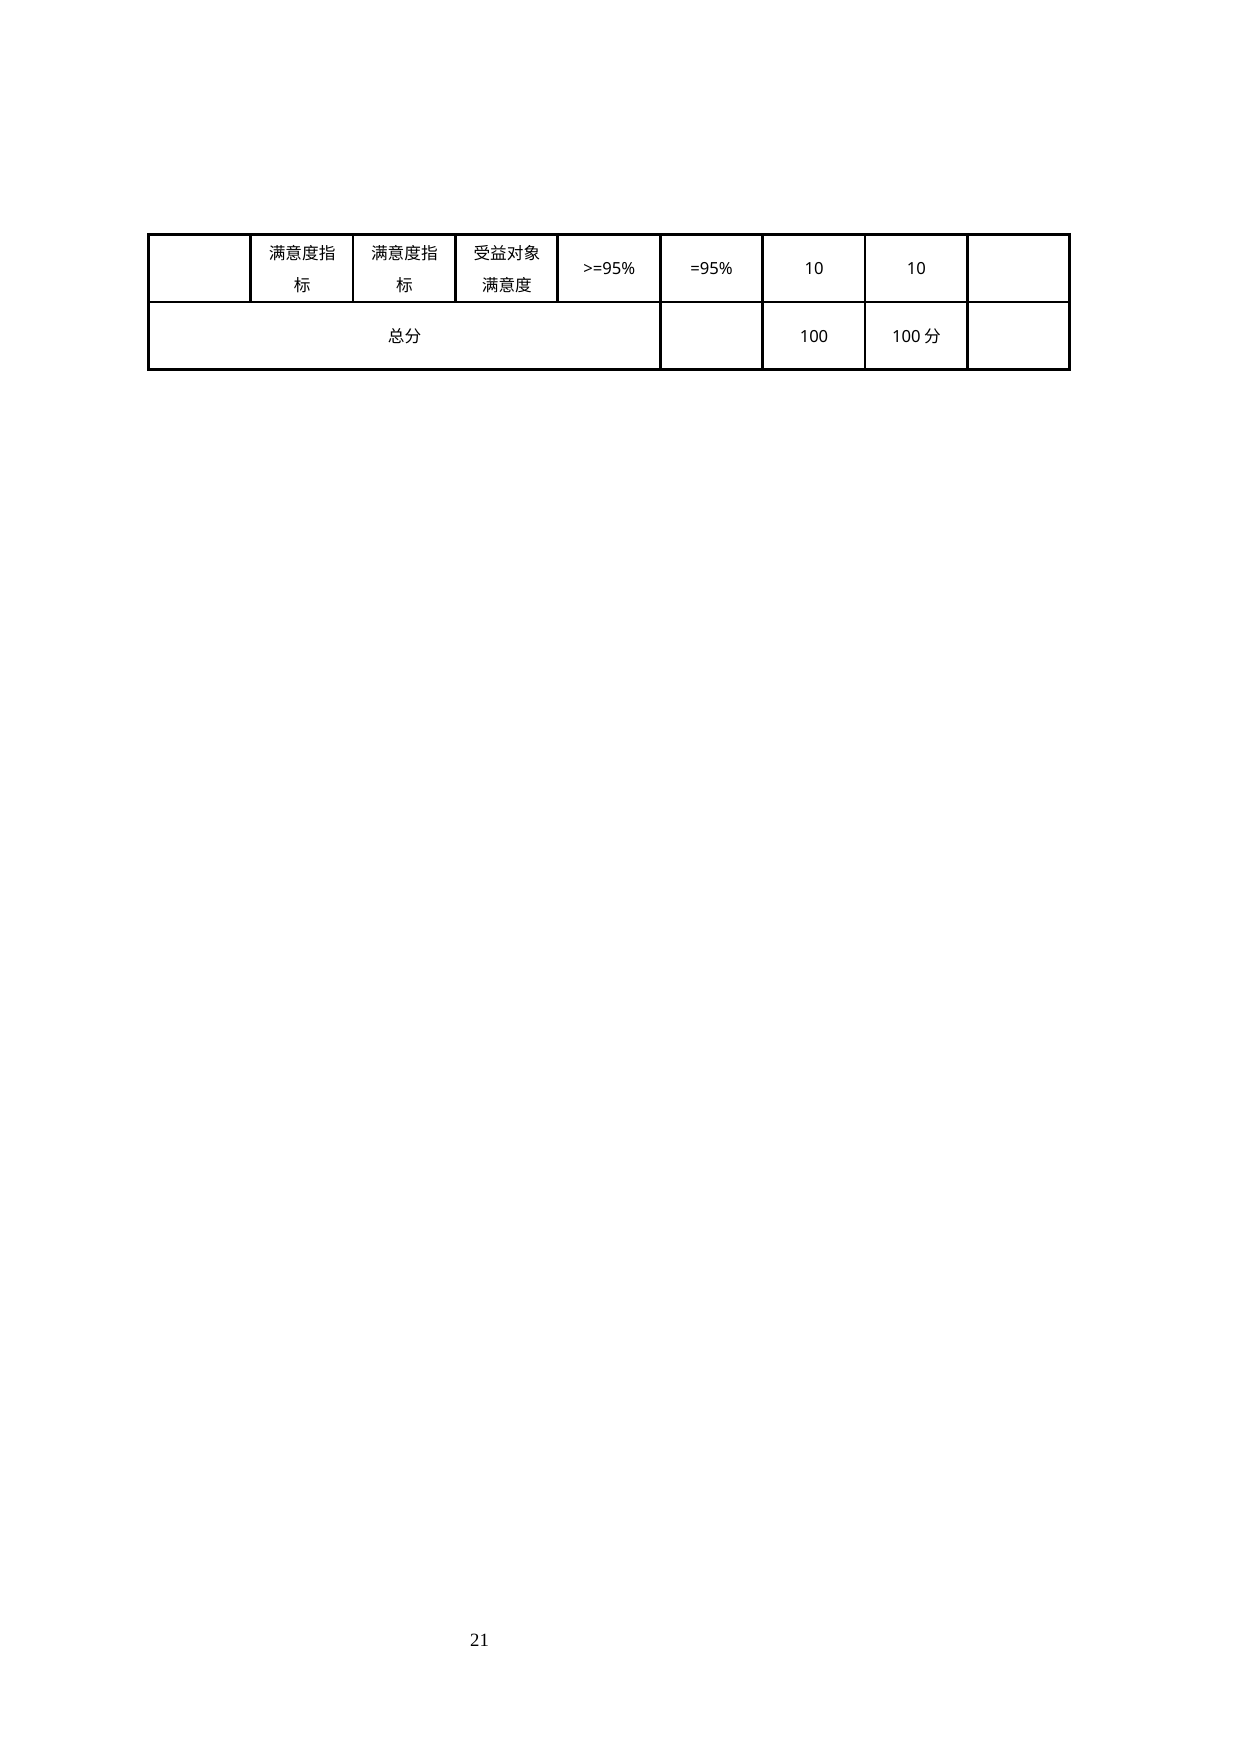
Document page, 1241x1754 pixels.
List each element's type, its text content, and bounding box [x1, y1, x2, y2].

table_cell >=95% [559, 236, 659, 301]
table_cell 受益对象满意度 [457, 236, 556, 301]
table_cell [969, 236, 1068, 301]
table_cell =95% [662, 236, 761, 301]
table_cell 满意度指标 [354, 236, 454, 301]
table_cell [969, 303, 1068, 368]
table_cell 10 [764, 236, 864, 301]
table_cell 100 [764, 303, 864, 368]
table_cell 10 [866, 236, 966, 301]
table_cell 总分 [150, 303, 659, 368]
table_cell [662, 303, 761, 368]
table_cell 满意度指标 [252, 236, 352, 301]
table_cell 100分 [866, 303, 966, 368]
